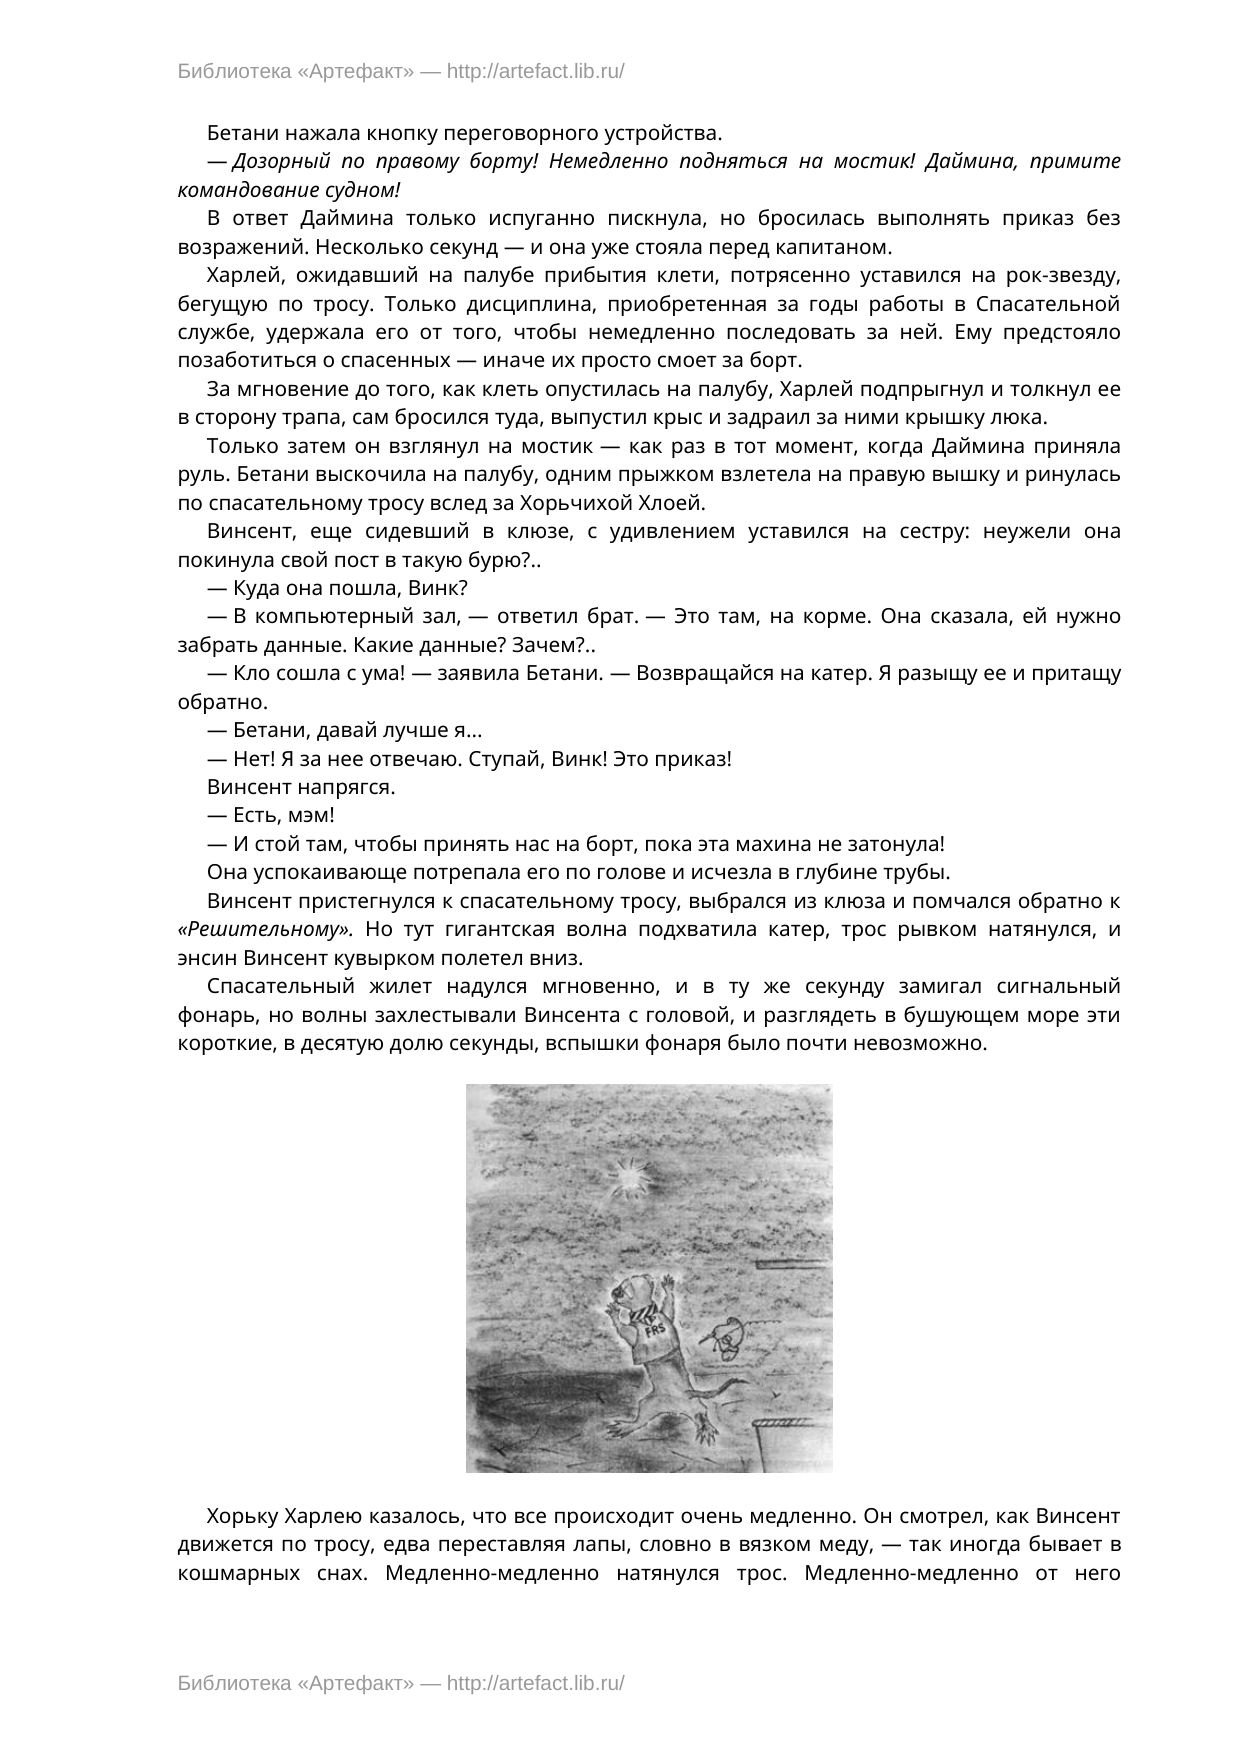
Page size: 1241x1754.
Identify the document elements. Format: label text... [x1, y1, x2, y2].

text — В компьютерный зал, — ответил брат. — Это там, на корме. Она сказала, ей нужно забрать данные. Какие данные? Зачем?.. [177, 602, 1122, 658]
text Винсент пристегнулся к спасательному тросу, выбрался из клюза и помчался обратно к «Решительному». Но тут гигантская волна подхватила катер, трос рывком натянулся, и энсин Винсент кувырком полетел вниз. [177, 886, 1122, 971]
text Бетани нажала кнопку переговорного устройства. [177, 118, 1122, 147]
picture [466, 1084, 833, 1473]
text — Кло сошла с ума! — заявила Бетани. — Возвращайся на катер. Я разыщу ее и притащу обратно. [177, 658, 1122, 715]
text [177, 1501, 1122, 1586]
text — Нет! Я за нее отвечаю. Ступай, Винк! Это приказ! [177, 744, 1122, 772]
text — Есть, мэм! [177, 801, 1122, 829]
text Спасательный жилет надулся мгновенно, и в ту же секунду замигал сигнальный фонарь, но волны захлестывали Винсента с головой, и разглядеть в бушующем море эти короткие, в десятую долю секунды, вспышки фонаря было почти невозможно. [177, 971, 1122, 1057]
text Винсент, еще сидевший в клюзе, с удивлением уставился на сестру: неужели она покинула свой пост в такую бурю?.. [177, 516, 1122, 573]
text За мгновение до того, как клеть опустилась на палубу, Харлей подпрыгнул и толкнул ее в сторону трапа, сам бросился туда, выпустил крыс и задраил за ними крышку люка. [177, 374, 1122, 431]
text Винсент напрягся. [177, 772, 1122, 801]
text Харлей, ожидавший на палубе прибытия клети, потрясенно уставился на рок-звезду, бегущую по тросу. Только дисциплина, приобретенная за годы работы в Спасательной службе, удержала его от того, чтобы немедленно последовать за ней. Ему предстояло позаботиться о спасенных — иначе их просто смоет за борт. [177, 260, 1122, 374]
text — Бетани, давай лучше я... [177, 715, 1122, 744]
text В ответ Даймина только испуганно пискнула, но бросилась выполнять приказ без возражений. Несколько секунд — и она уже стояла перед капитаном. [177, 203, 1122, 260]
text — И стой там, чтобы принять нас на борт, пока эта махина не затонула! [177, 829, 1122, 857]
text Только затем он взглянул на мостик — как раз в тот момент, когда Даймина приняла руль. Бетани выскочила на палубу, одним прыжком взлетела на правую вышку и ринулась по спасательному тросу вслед за Хорьчихой Хлоей. [177, 431, 1122, 516]
text — Дозорный по правому борту! Немедленно подняться на мостик! Даймина, примите командование судном! [177, 147, 1122, 203]
text Она успокаивающе потрепала его по голове и исчезла в глубине трубы. [177, 857, 1122, 886]
text — Куда она пошла, Винк? [177, 573, 1122, 602]
